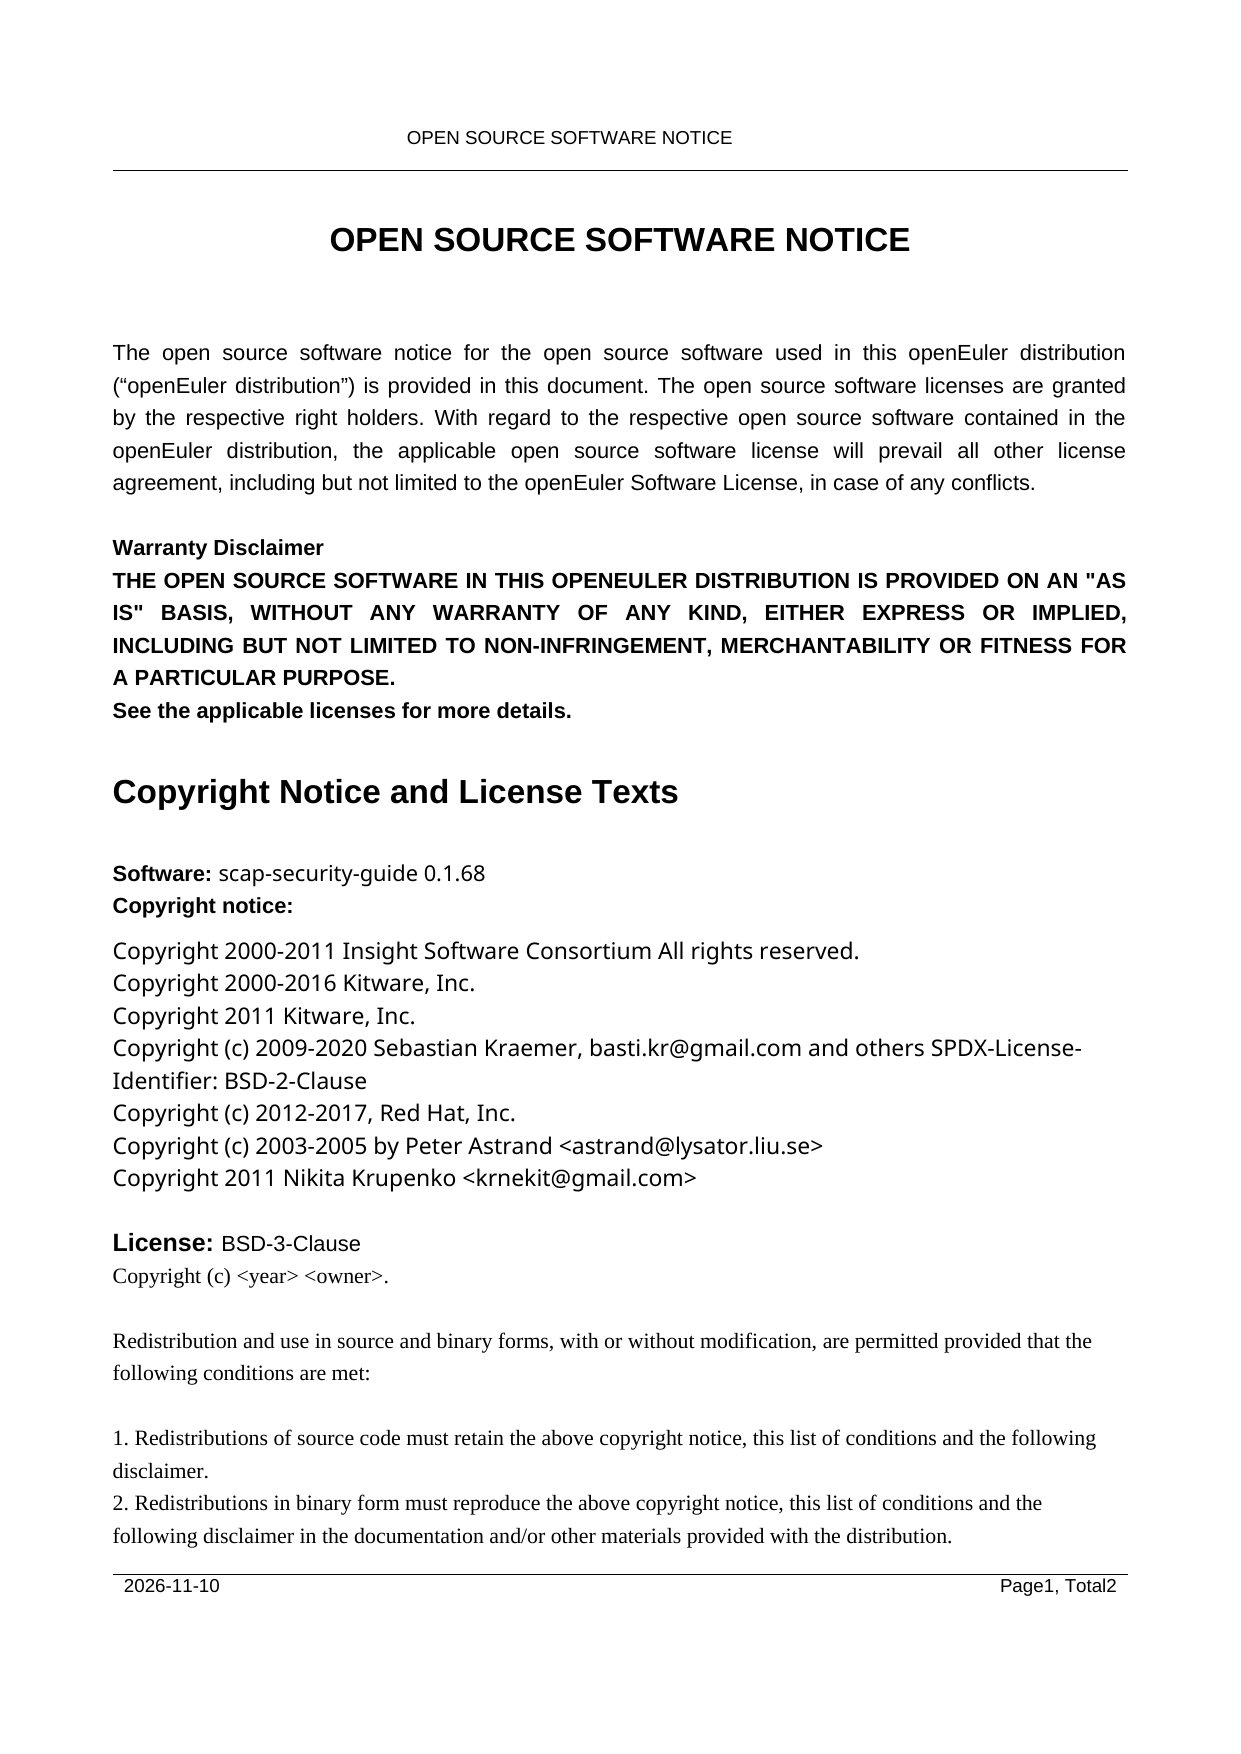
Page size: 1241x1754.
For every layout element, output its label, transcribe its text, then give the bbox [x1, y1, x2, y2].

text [112, 1259, 1128, 1551]
text THE OPEN SOURCE SOFTWARE IN THIS OPENEULER DISTRIBUTION IS PROVIDED ON AN "AS IS" BASIS, WITHOUT ANY WARRANTY OF ANY KIND, EITHER EXPRESS OR IMPLIED, INCLUDING BUT NOT LIMITED TO NON-INFRINGEMENT, MERCHANTABILITY OR FITNESS FOR A PARTICULAR PURPOSE. See the applicable licenses for more details. [112, 564, 1128, 726]
text Copyright Notice and License Texts [112, 759, 1128, 824]
title Software: scap-security-guide 0.1.68 [112, 856, 1128, 889]
text License: BSD-3-Clause [112, 1226, 1128, 1259]
text Copyright 2000-2011 Insight Software Consortium All rights reserved. Copyright 2000-2016 Kitware, Inc. Copyright 2011 Kitware, Inc. Copyright (c) 2009-2020 Sebastian Kraemer, basti.kr@gmail.com and others SPDX-License-Identifier: BSD-2-Clause Copyright (c) 2012-2017, Red Hat, Inc. Copyright (c) 2003-2005 by Peter Astrand <astrand@lysator.liu.se> Copyright 2011 Nikita Krupenko <krnekit@gmail.com> [112, 934, 1128, 1226]
text Copyright notice: [112, 889, 1128, 921]
text The open source software notice for the open source software used in this openEuler distribution (“openEuler distribution”) is provided in this document. The open source software licenses are granted by the respective right holders. With regard to the respective open source software contained in the openEuler distribution, the applicable open source software license will prevail all other license agreement, including but not limited to the openEuler Software License, in case of any conflicts. [112, 336, 1128, 499]
text Warranty Disclaimer [112, 531, 1128, 564]
text OPEN SOURCE SOFTWARE NOTICE [112, 206, 1128, 271]
